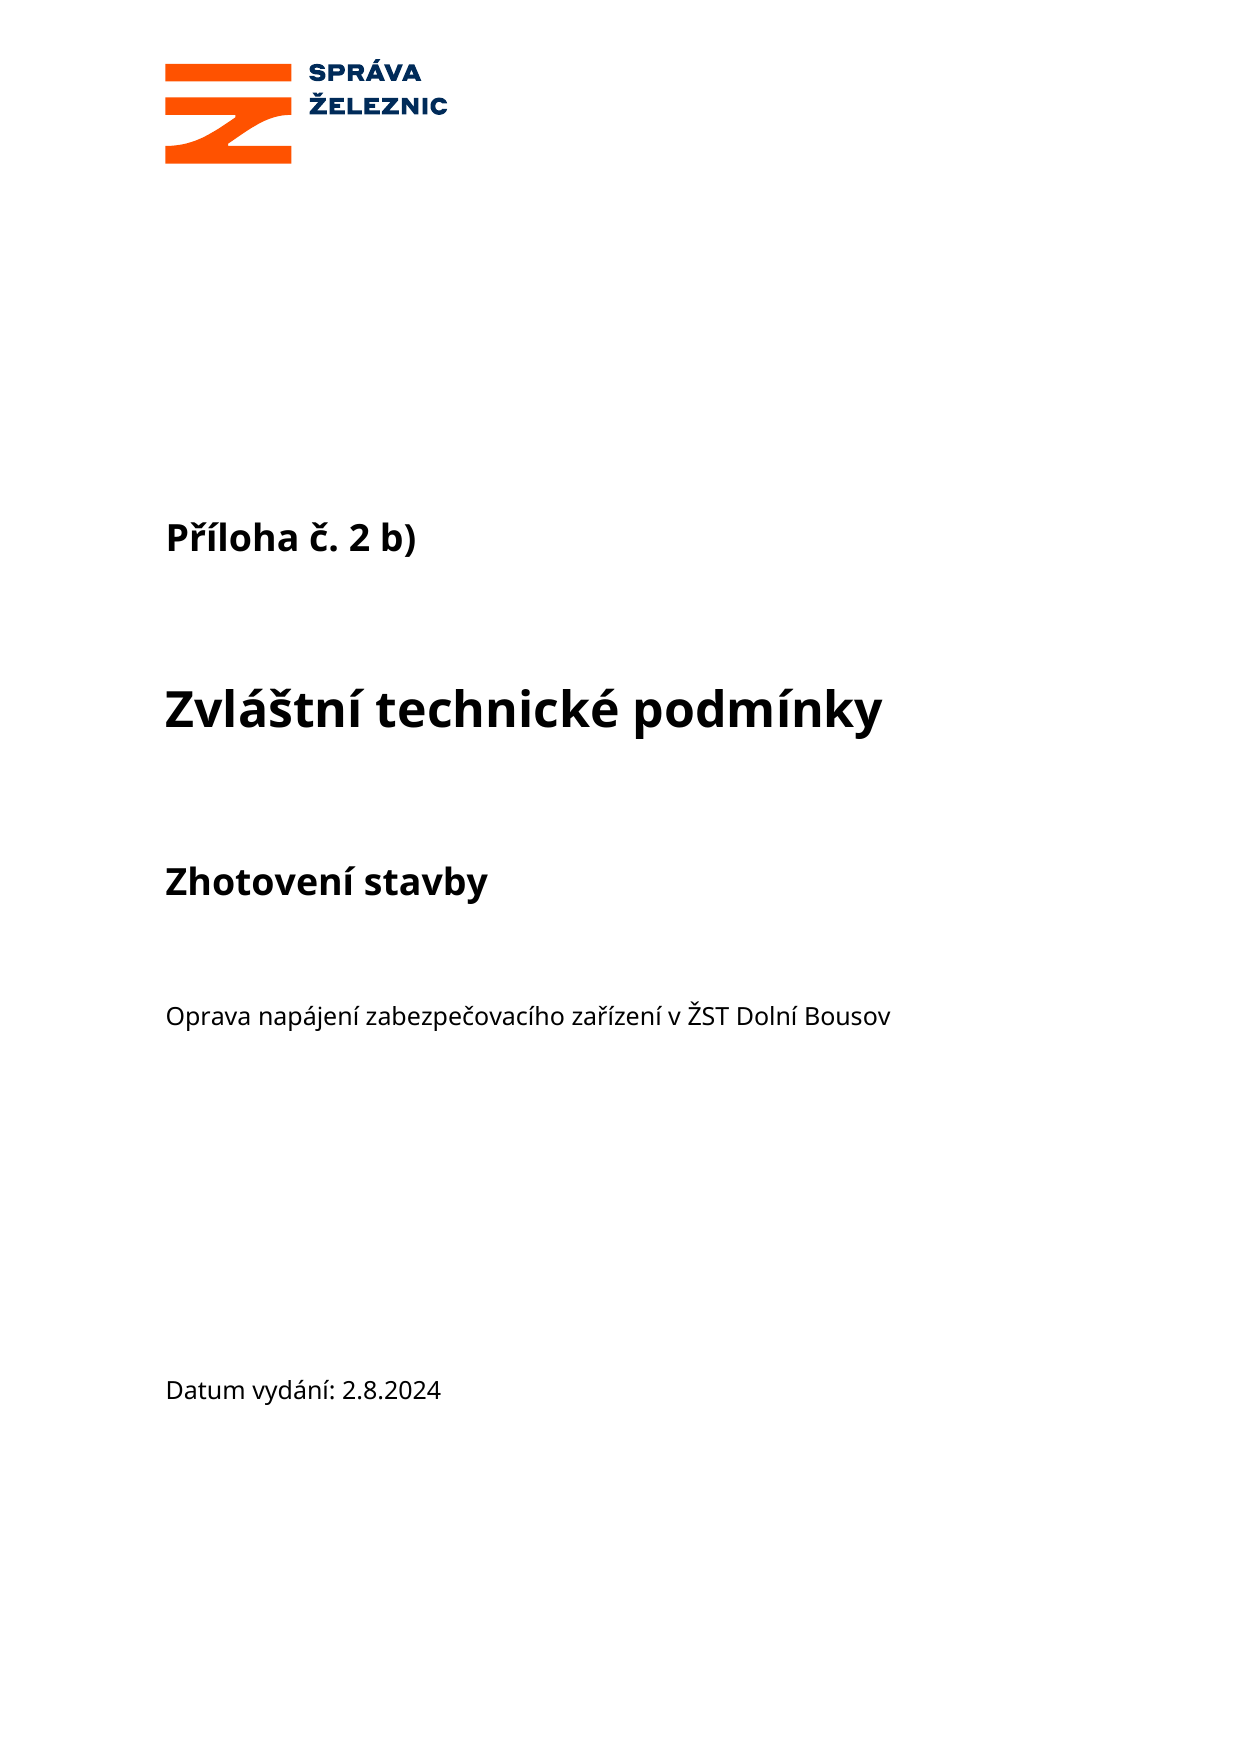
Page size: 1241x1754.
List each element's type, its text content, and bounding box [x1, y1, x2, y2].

text Příloha č. 2 b) [165, 512, 1075, 563]
text Datum vydání: 2.8.2024 [165, 1373, 1075, 1407]
text Zvláštní technické podmínky [165, 674, 1075, 742]
text Zhotovení stavby [165, 855, 1075, 906]
